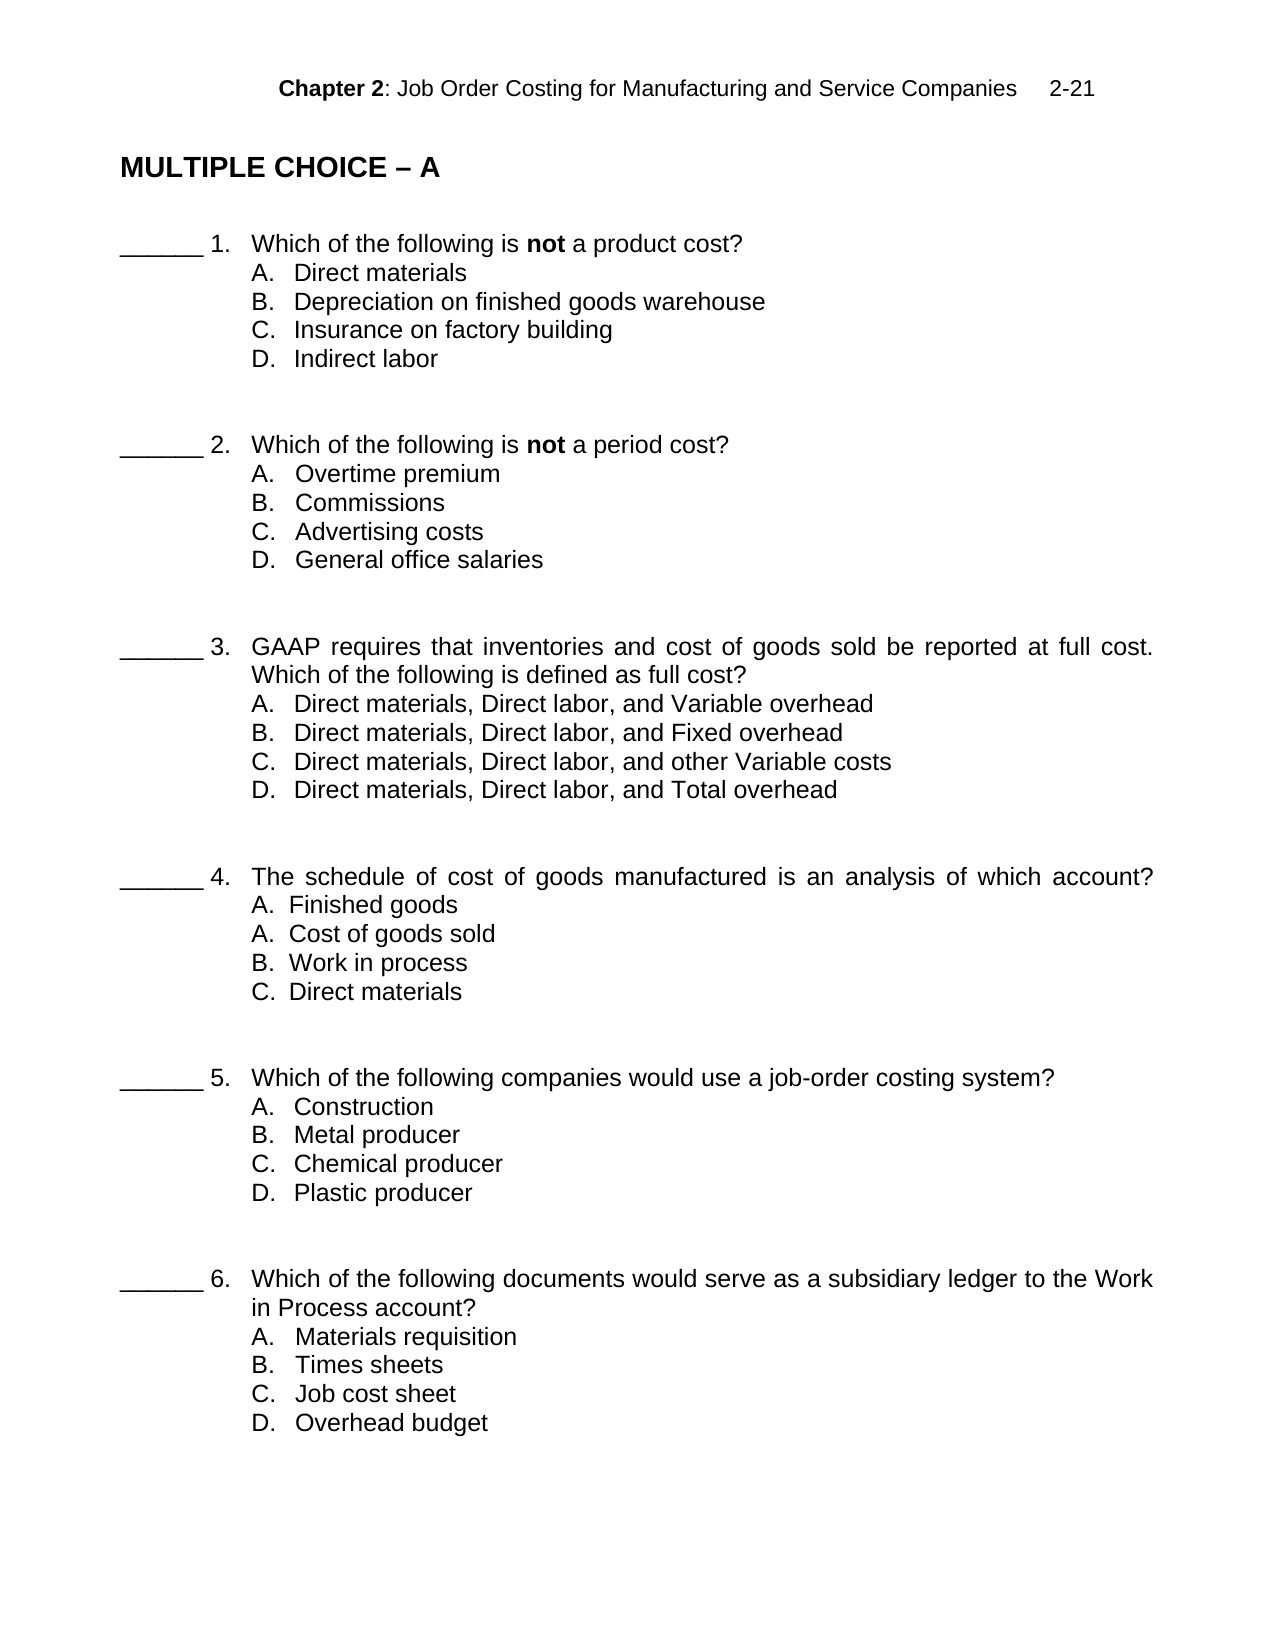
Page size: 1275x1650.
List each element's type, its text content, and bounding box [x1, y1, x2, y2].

list Commissions [251, 488, 1155, 517]
list Times sheets [251, 1350, 1155, 1379]
text ______ 6. Which of the following documents would serve as a subsidiary ledger to the Work in Process account? [120, 1264, 1155, 1322]
list Overhead budget [251, 1408, 1155, 1437]
list Construction [251, 1092, 1155, 1120]
list Plastic producer [251, 1178, 1155, 1207]
list Direct materials, Direct labor, and Variable overhead [251, 689, 1155, 718]
list Direct materials, Direct labor, and other Variable costs [251, 747, 1155, 775]
list Overtime premium [251, 459, 1155, 488]
list Metal producer [251, 1120, 1155, 1149]
list Work in process [251, 948, 1155, 977]
text ______ 3. GAAP requires that inventories and cost of goods sold be reported at full cost. Which of the following is defined as full cost? [120, 632, 1155, 689]
list Insurance on factory building [251, 315, 1155, 344]
list Materials requisition [251, 1322, 1155, 1350]
list Job cost sheet [251, 1379, 1155, 1408]
list Direct materials, Direct labor, and Fixed overhead [251, 718, 1155, 747]
text ______ 5. Which of the following companies would use a job-order costing system? [120, 1063, 1155, 1092]
list General office salaries [251, 545, 1155, 574]
list Chemical producer [251, 1149, 1155, 1178]
list Direct materials, Direct labor, and Total overhead [251, 775, 1155, 804]
text ______ 2. Which of the following is not a period cost? [120, 430, 1155, 459]
list Direct materials [251, 977, 1155, 1005]
text ______ 1. Which of the following is not a product cost? [120, 229, 1155, 258]
text ______ 4. The schedule of cost of goods manufactured is an analysis of which account? A. Finished goods [120, 862, 1155, 919]
list Advertising costs [251, 517, 1155, 545]
list Cost of goods sold [251, 919, 1155, 948]
list Direct materials [251, 258, 1155, 287]
text MULTIPLE CHOICE – A [120, 150, 1155, 183]
list Indirect labor [251, 344, 1155, 373]
list Depreciation on finished goods warehouse [251, 287, 1155, 315]
